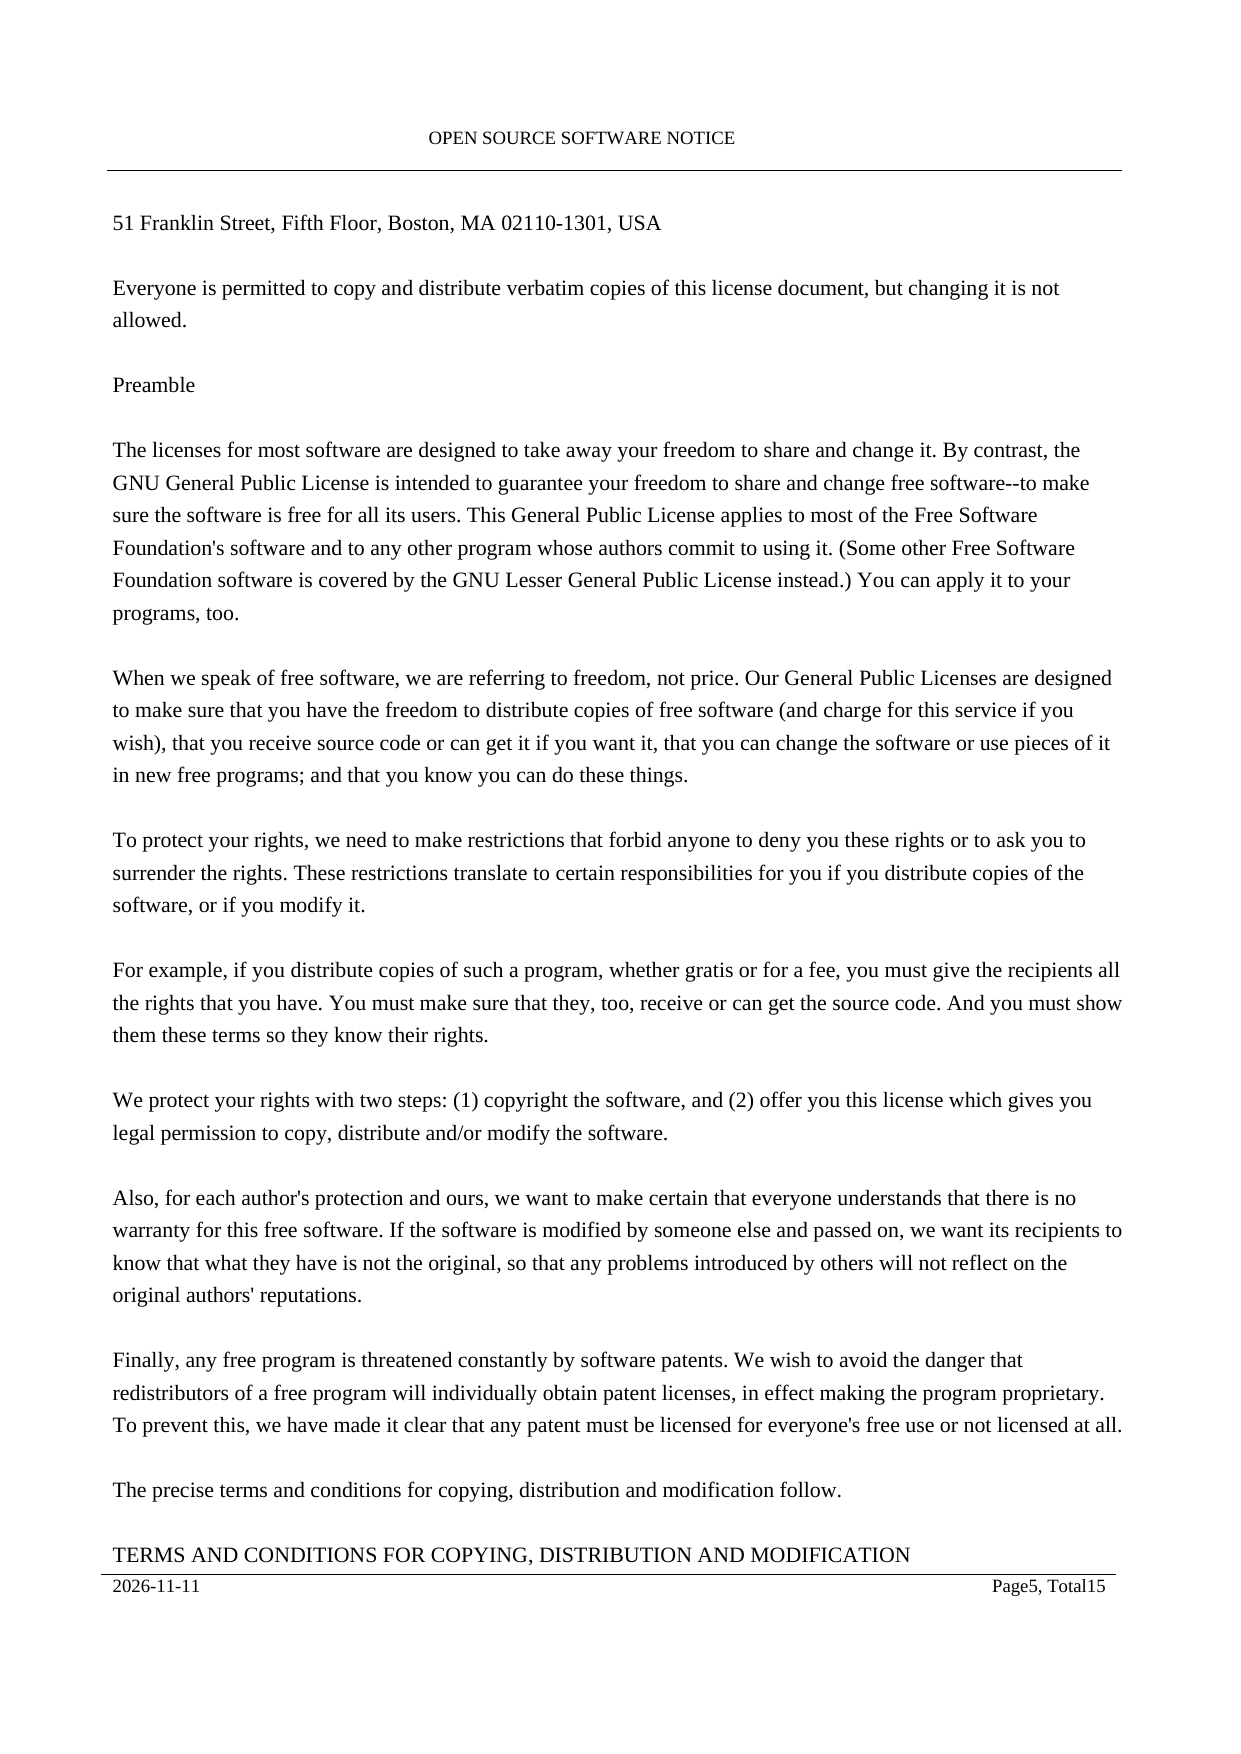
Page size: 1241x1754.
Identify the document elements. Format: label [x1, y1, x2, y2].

text [112, 206, 1128, 1571]
